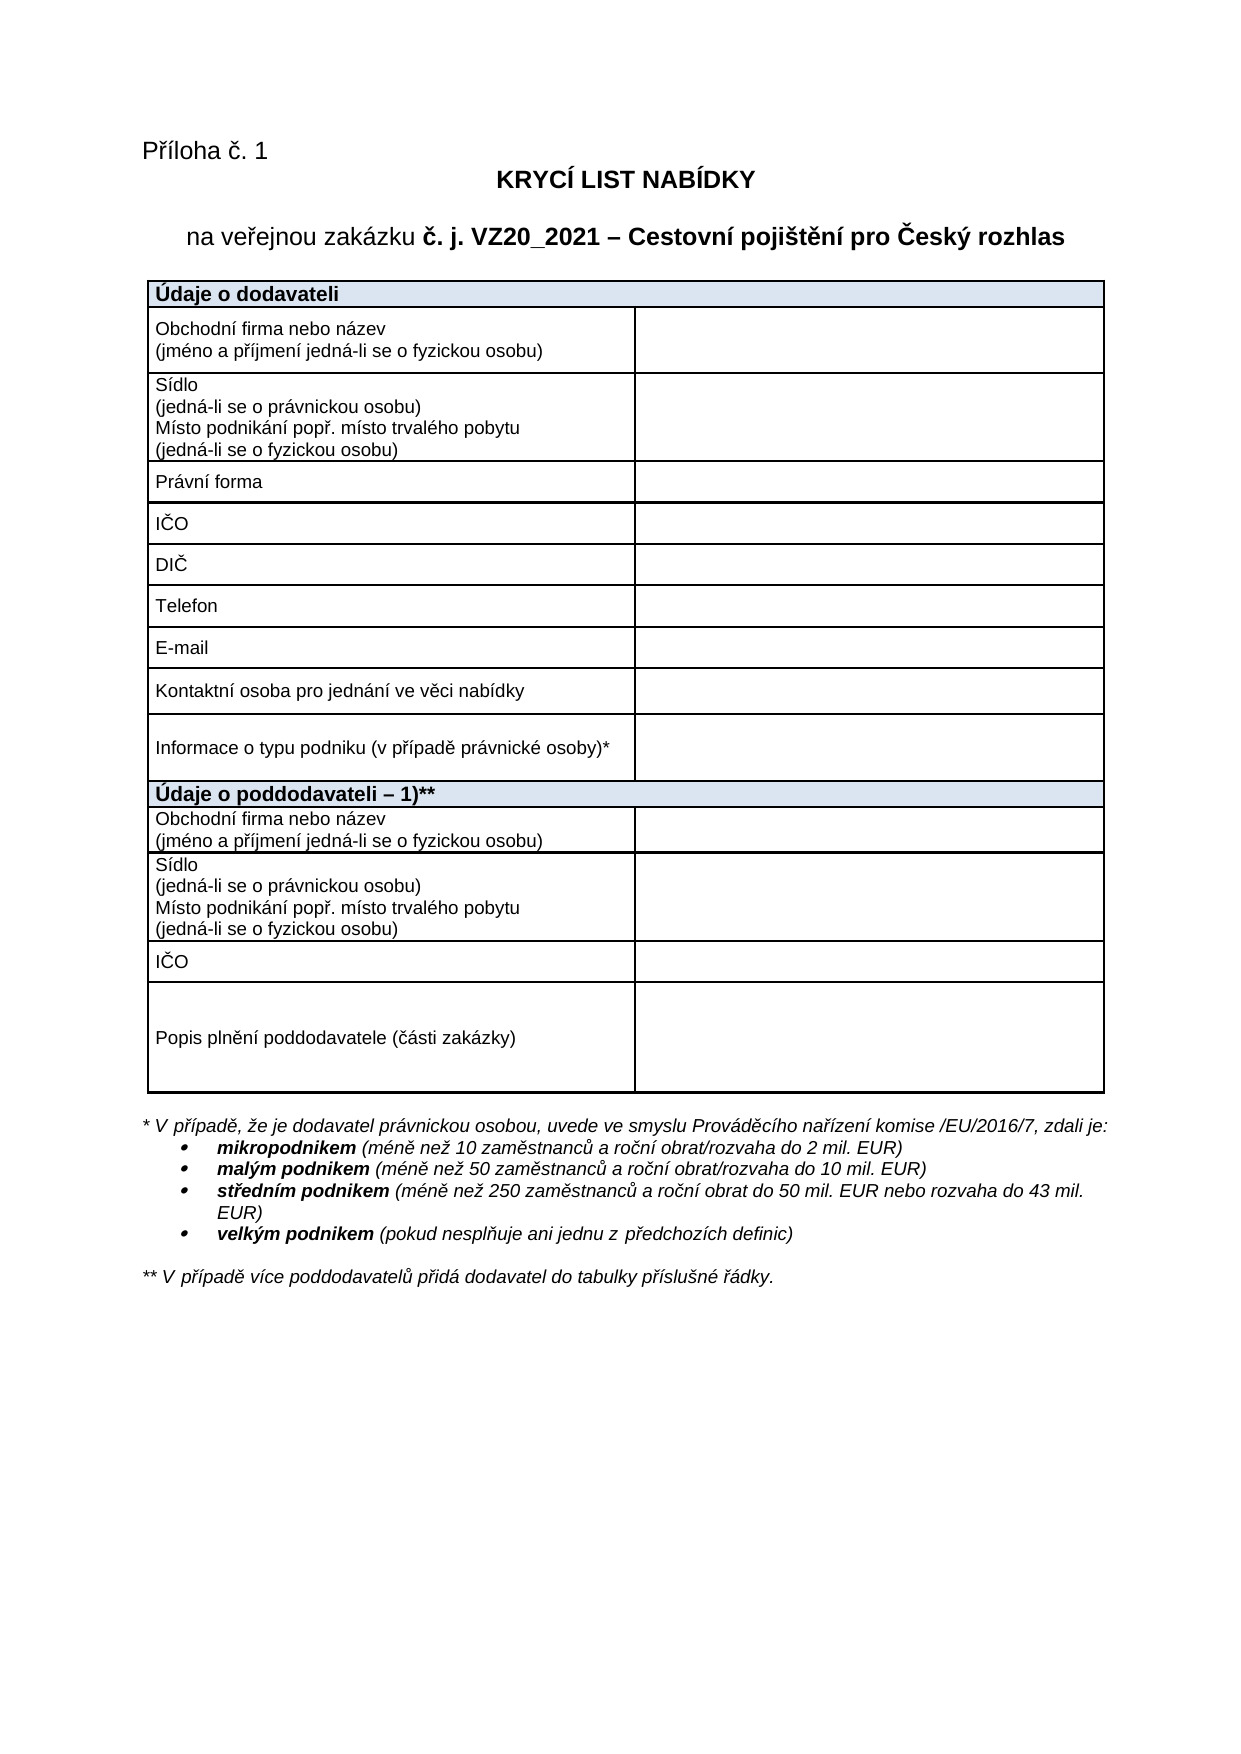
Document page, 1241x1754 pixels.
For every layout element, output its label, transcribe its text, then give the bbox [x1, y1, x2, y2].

text * V případě, že je dodavatel právnickou osobou, uvede ve smyslu Prováděcího nařízení komise /EU/2016/7, zdali je: [142, 1115, 1110, 1137]
table_cell [636, 983, 1103, 1091]
table_cell [636, 586, 1103, 626]
list malým podnikem (méně než 50 zaměstnanců a roční obrat/rozvaha do 10 mil. EUR) [179, 1158, 1110, 1180]
table_cell [636, 854, 1103, 940]
table_cell Právní forma [149, 462, 634, 501]
table_cell [636, 308, 1103, 372]
table_cell Informace o typu podniku (v případě právnické osoby)* [149, 715, 634, 780]
text na veřejnou zakázku č. j. VZ20_2021 – Cestovní pojištění pro Český rozhlas [142, 222, 1110, 251]
table_header Údaje o dodavateli [149, 282, 1103, 306]
text KRYCÍ LIST NABÍDKY [142, 164, 1110, 193]
table_cell Sídlo (jedná-li se o právnickou osobu) Místo podnikání popř. místo trvalého pobytu (jedná-li se o fyzickou osobu) [149, 854, 634, 940]
table_cell DIČ [149, 545, 634, 584]
table_cell [636, 628, 1103, 667]
text Příloha č. 1 [142, 136, 1110, 164]
table_cell Obchodní firma nebo název (jméno a příjmení jedná-li se o fyzickou osobu) [149, 808, 634, 851]
text ** V případě více poddodavatelů přidá dodavatel do tabulky příslušné řádky. [142, 1266, 1110, 1288]
table_cell Údaje o poddodavateli – 1)** [149, 782, 1103, 806]
table_cell IČO [149, 942, 634, 981]
table_cell [636, 462, 1103, 501]
table_cell [636, 942, 1103, 981]
table_cell Popis plnění poddodavatele (části zakázky) [149, 983, 634, 1091]
list středním podnikem (méně než 250 zaměstnanců a roční obrat do 50 mil. EUR nebo rozvaha do 43 mil. EUR) [179, 1180, 1110, 1223]
table_cell Kontaktní osoba pro jednání ve věci nabídky [149, 669, 634, 713]
table_cell Sídlo (jedná-li se o právnickou osobu) Místo podnikání popř. místo trvalého pobytu (jedná-li se o fyzickou osobu) [149, 374, 634, 460]
table_cell Telefon [149, 586, 634, 626]
table_cell [636, 808, 1103, 851]
table_cell [636, 669, 1103, 713]
table_cell Obchodní firma nebo název (jméno a příjmení jedná-li se o fyzickou osobu) [149, 308, 634, 372]
table_cell E-mail [149, 628, 634, 667]
table_cell [636, 504, 1103, 543]
list mikropodnikem (méně než 10 zaměstnanců a roční obrat/rozvaha do 2 mil. EUR) [179, 1137, 1110, 1158]
table_cell [636, 545, 1103, 584]
table_cell [636, 715, 1103, 780]
list velkým podnikem (pokud nesplňuje ani jednu z předchozích definic) [179, 1223, 1110, 1245]
table_cell [636, 374, 1103, 460]
table_cell IČO [149, 504, 634, 543]
